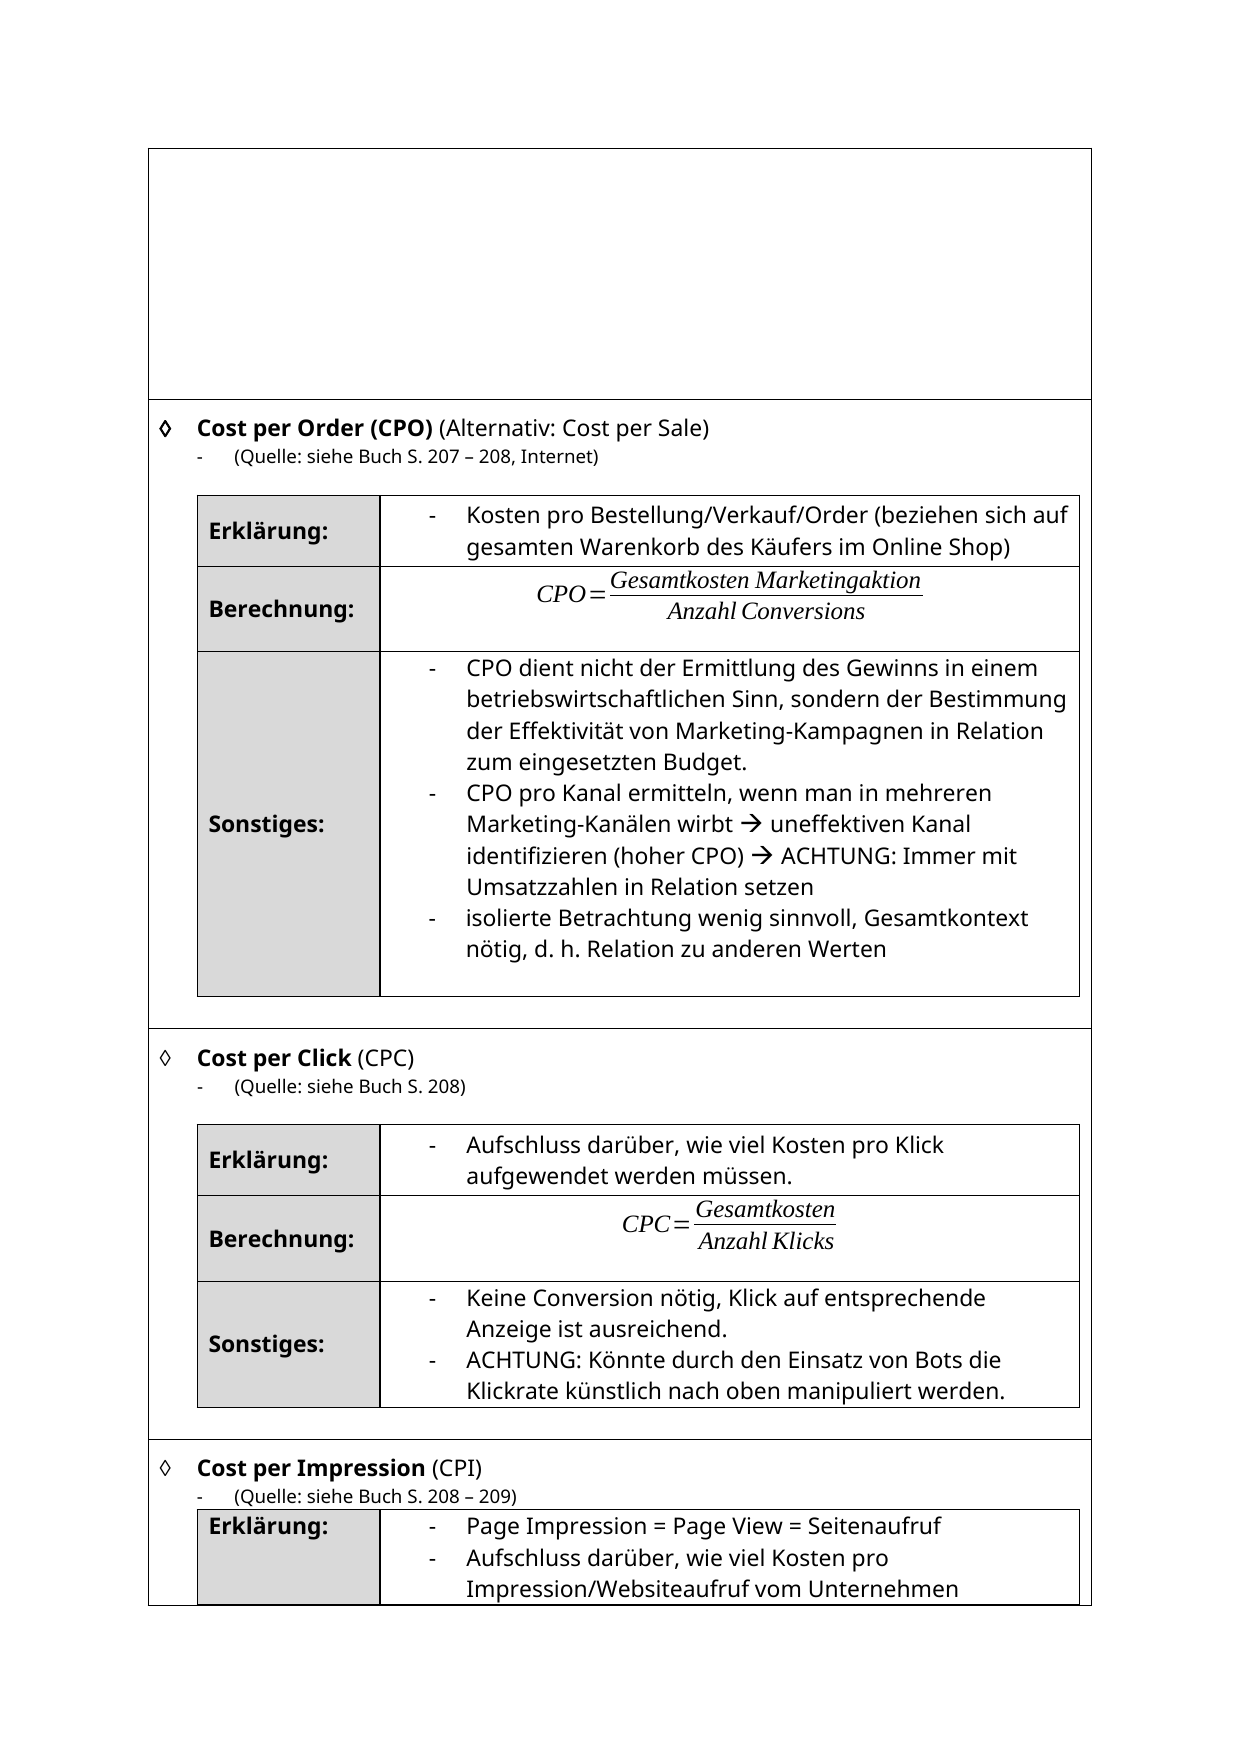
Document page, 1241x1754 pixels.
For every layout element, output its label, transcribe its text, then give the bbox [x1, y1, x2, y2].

table_cell Cost per Order (CPO) (Alternativ: Cost per Sale) (Quelle: siehe Buch S. 207 – 208, Internet) d [149, 400, 1091, 1028]
table_cell Cost per Click (CPC) (Quelle: siehe Buch S. 208) d [149, 1029, 1091, 1439]
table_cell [149, 1440, 1091, 1605]
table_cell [149, 149, 1091, 399]
